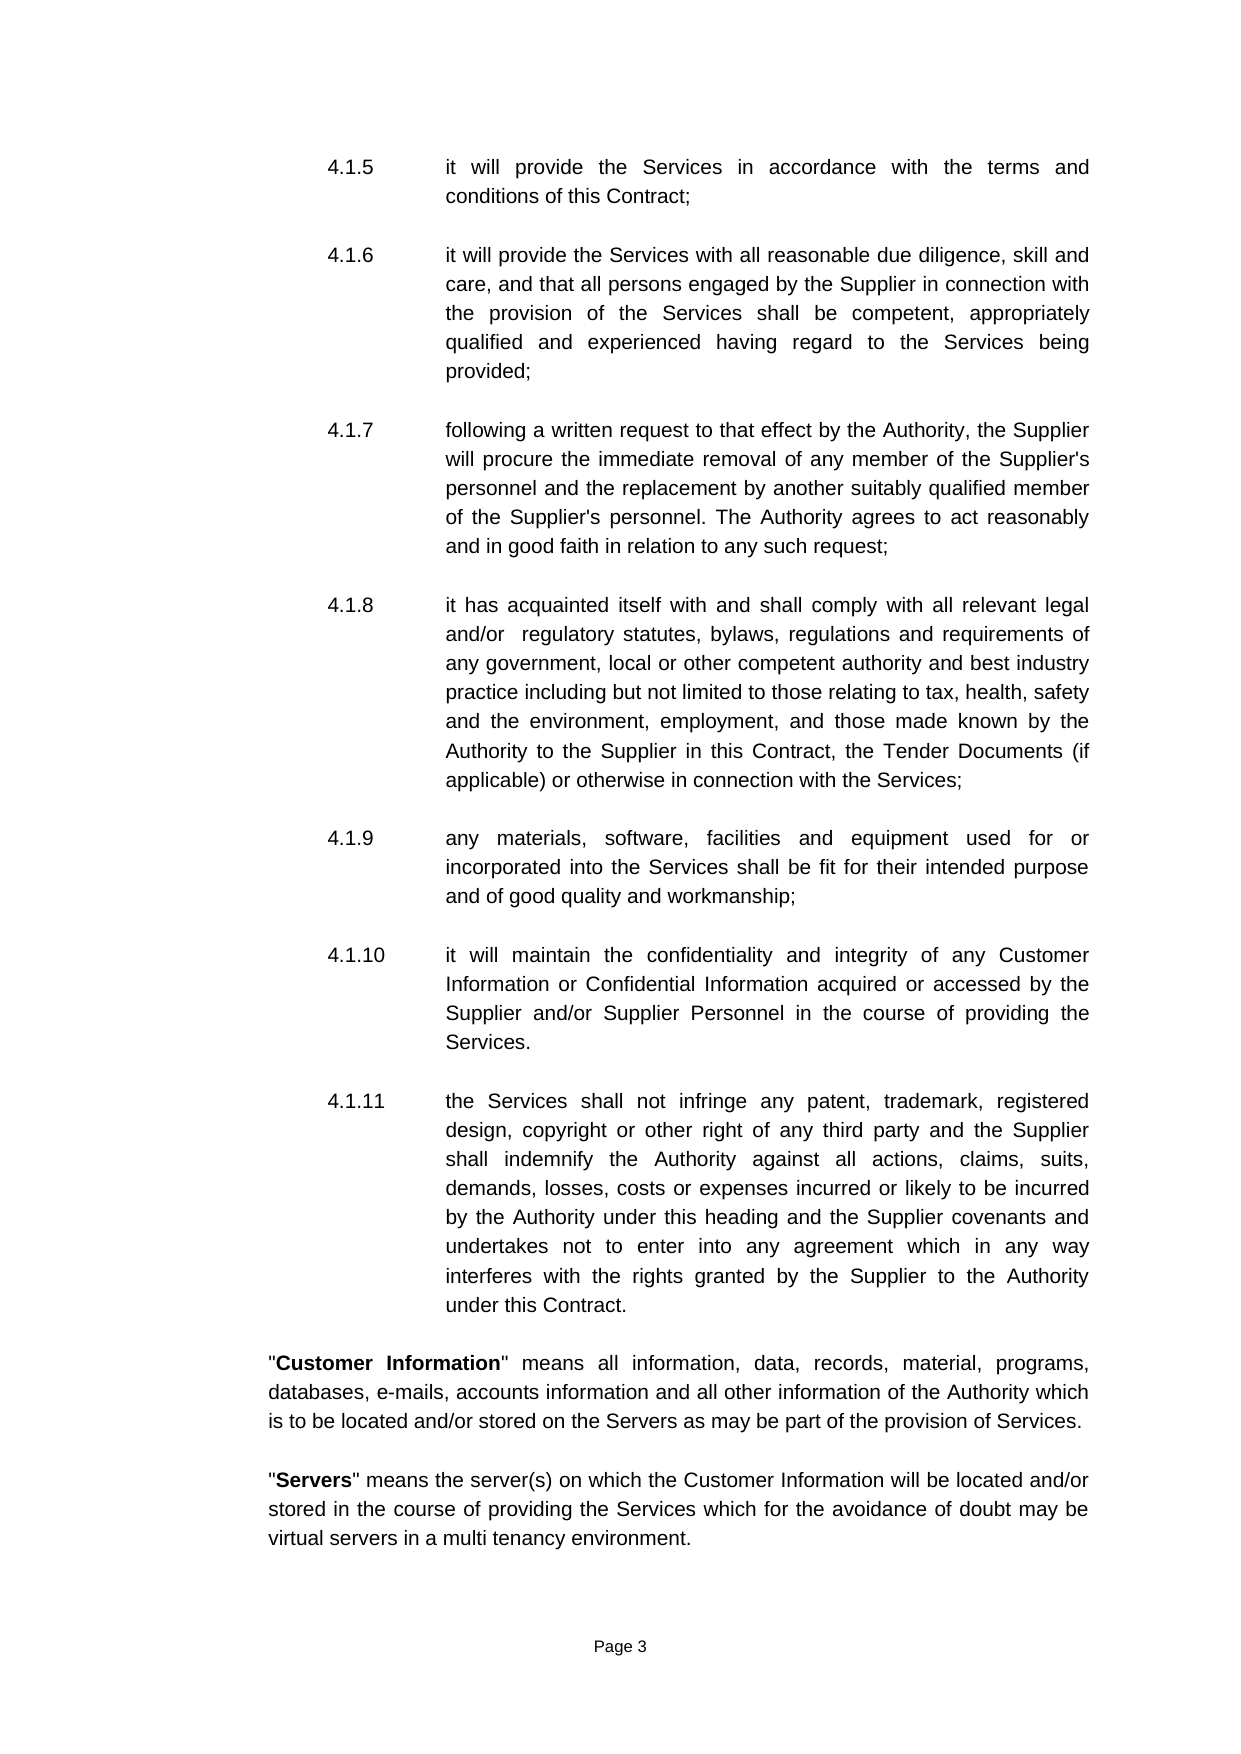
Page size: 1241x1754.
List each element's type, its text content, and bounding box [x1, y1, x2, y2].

list the Services shall not infringe any patent, trademark, registered design, copyright or other right of any third party and the Supplier shall indemnify the Authority against all actions, claims, suits, demands, losses, costs or expenses incurred or likely to be incurred by the Authority under this heading and the Supplier covenants and undertakes not to enter into any agreement which in any way interferes with the rights granted by the Supplier to the Authority under this Contract. [327, 1083, 1090, 1317]
text "Customer Information" means all information, data, records, material, programs, databases, e-mails, accounts information and all other information of the Authority which is to be located and/or stored on the Servers as may be part of the provision of Services. [268, 1346, 1090, 1433]
list any materials, software, facilities and equipment used for or incorporated into the Services shall be fit for their intended purpose and of good quality and workmanship; [327, 821, 1090, 908]
text "Servers" means the server(s) on which the Customer Information will be located and/or stored in the course of providing the Services which for the avoidance of doubt may be virtual servers in a multi tenancy environment. [268, 1462, 1090, 1550]
list it will provide the Services in accordance with the terms and conditions of this Contract; [327, 150, 1090, 208]
list it will maintain the confidentiality and integrity of any Customer Information or Confidential Information acquired or accessed by the Supplier and/or Supplier Personnel in the course of providing the Services. [327, 937, 1090, 1054]
list following a written request to that effect by the Authority, the Supplier will procure the immediate removal of any member of the Supplier's personnel and the replacement by another suitably qualified member of the Supplier's personnel. The Authority agrees to act reasonably and in good faith in relation to any such request; [327, 412, 1090, 558]
list it will provide the Services with all reasonable due diligence, skill and care, and that all persons engaged by the Supplier in connection with the provision of the Services shall be competent, appropriately qualified and experienced having regard to the Services being provided; [327, 237, 1090, 383]
list it has acquainted itself with and shall comply with all relevant legal and/or regulatory statutes, bylaws, regulations and requirements of any government, local or other competent authority and best industry practice including but not limited to those relating to tax, health, safety and the environment, employment, and those made known by the Authority to the Supplier in this Contract, the Tender Documents (if applicable) or otherwise in connection with the Services; [327, 587, 1090, 792]
